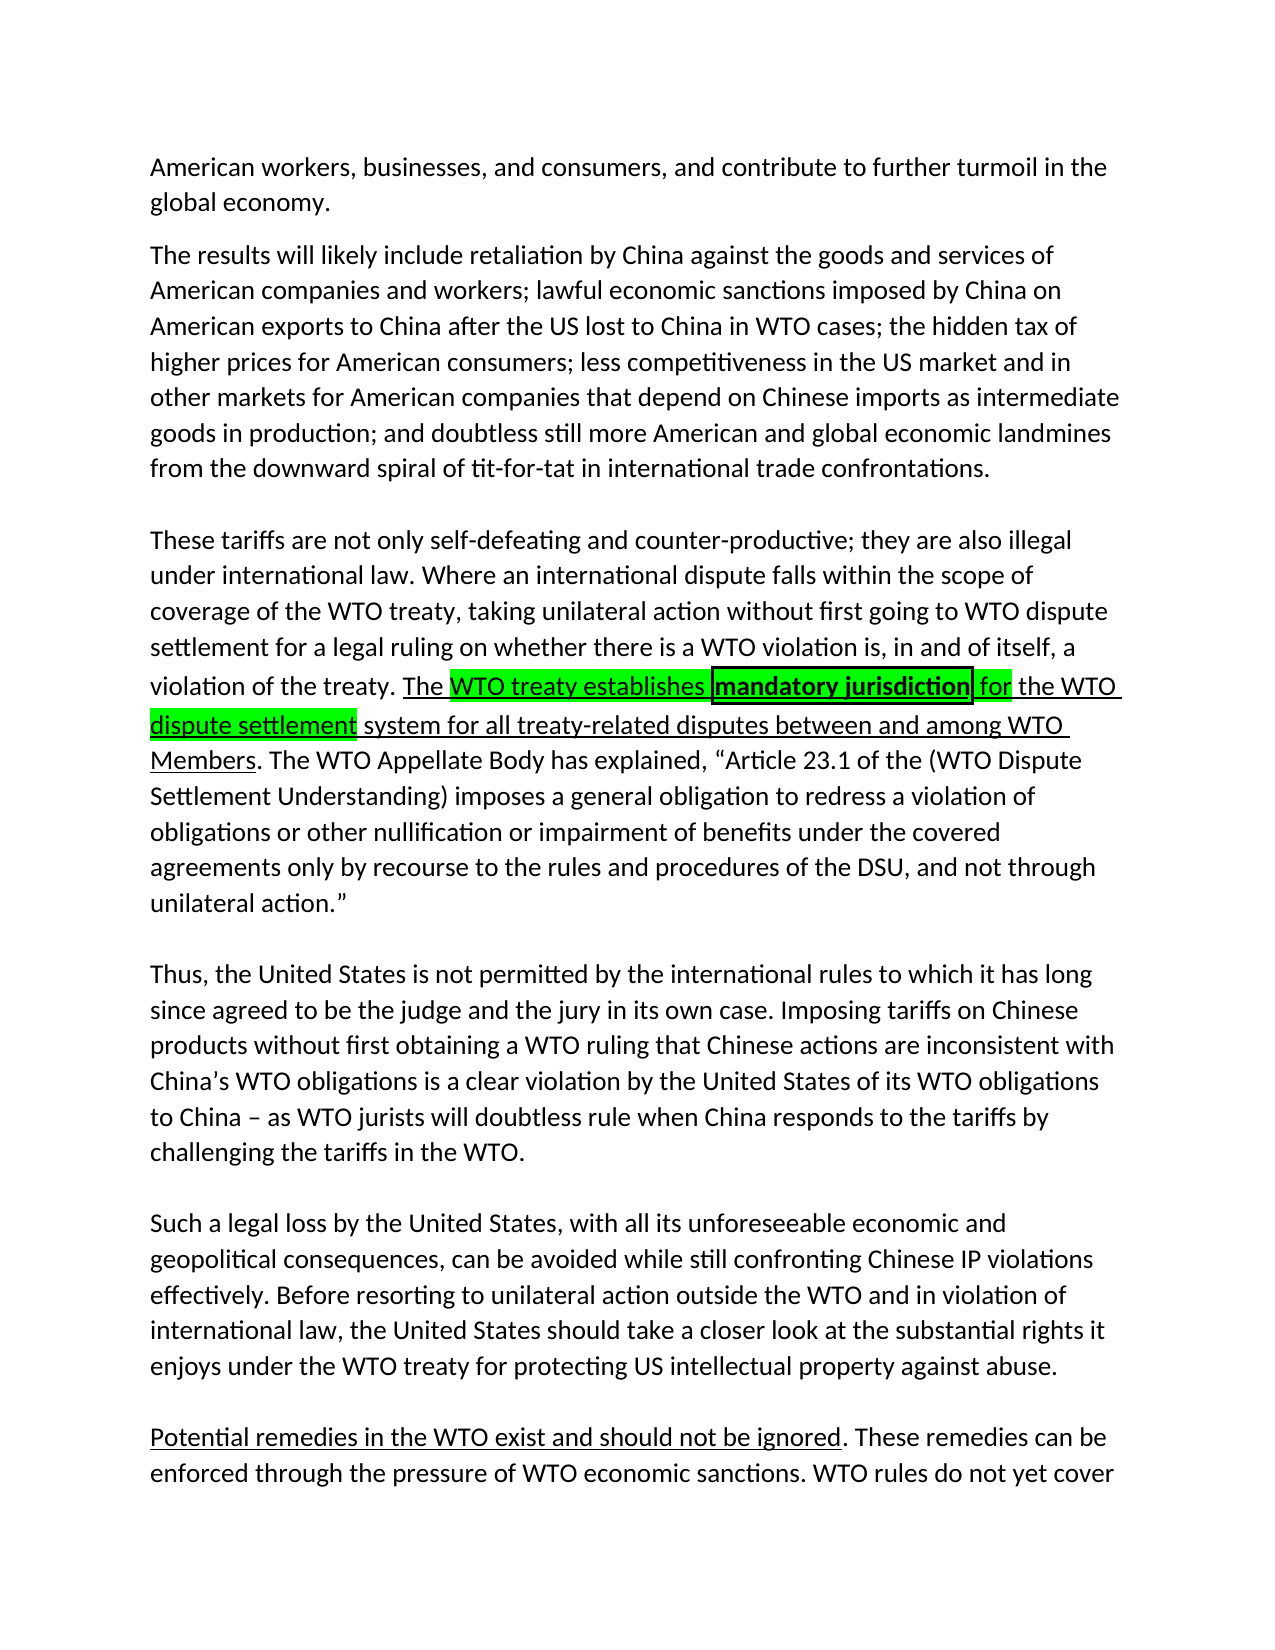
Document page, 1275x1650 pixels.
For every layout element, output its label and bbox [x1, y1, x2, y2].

text [150, 150, 1125, 219]
text [150, 238, 1125, 1489]
